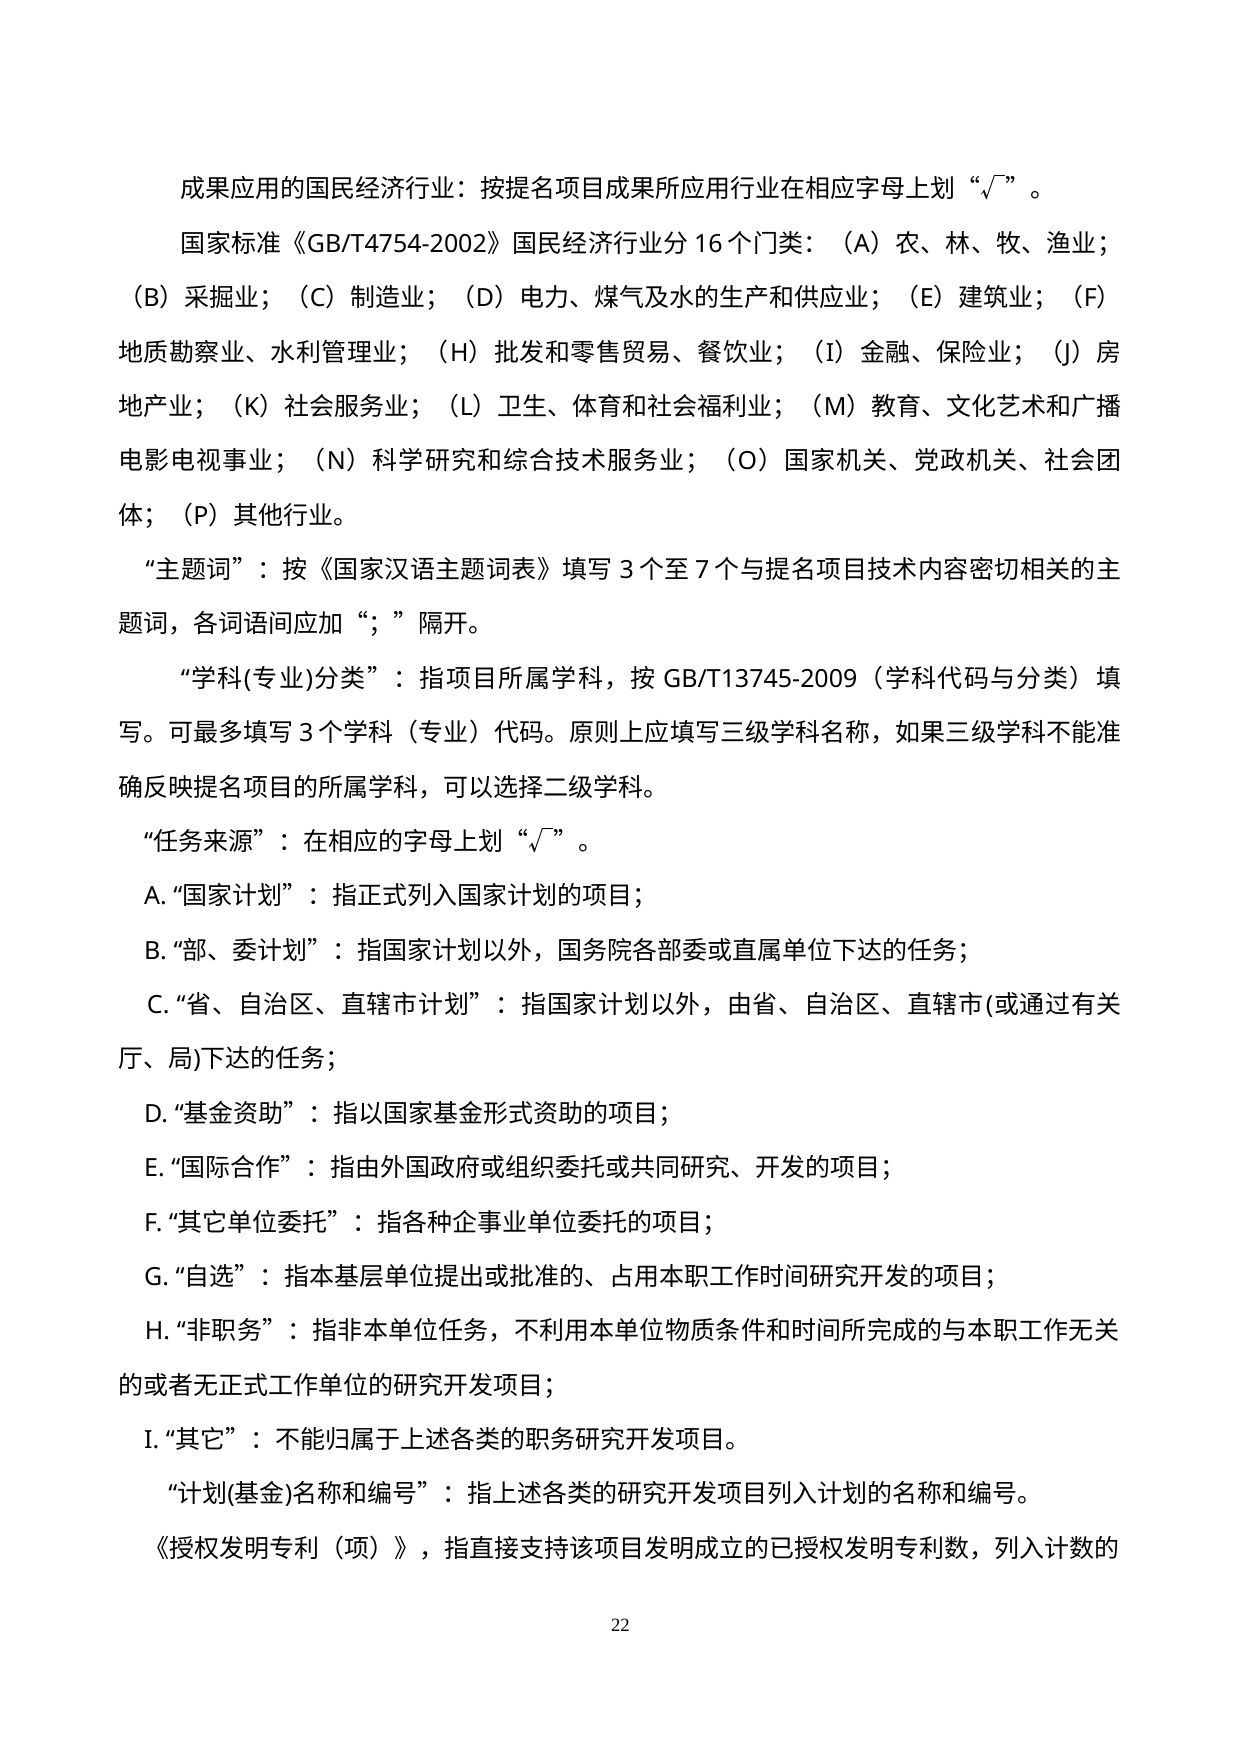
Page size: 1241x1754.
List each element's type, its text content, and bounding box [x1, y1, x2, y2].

text C. “省、自治区、直辖市计划”：指国家计划以外，由省、自治区、直辖市(或通过有关厅、局)下达的任务； [118, 984, 1122, 1075]
text B. “部、委计划”：指国家计划以外，国务院各部委或直属单位下达的任务； [118, 930, 1122, 966]
text “计划(基金)名称和编号”：指上述各类的研究开发项目列入计划的名称和编号。 [118, 1474, 1122, 1510]
text G. “自选”：指本基层单位提出或批准的、占用本职工作时间研究开发的项目； [118, 1256, 1122, 1293]
text “主题词”：按《国家汉语主题词表》填写3个至7个与提名项目技术内容密切相关的主题词，各词语间应加“；”隔开。 [118, 549, 1122, 640]
text A. “国家计划”：指正式列入国家计划的项目； [118, 876, 1122, 912]
text D. “基金资助”：指以国家基金形式资助的项目； [118, 1093, 1122, 1129]
text F. “其它单位委托”：指各种企事业单位委托的项目； [118, 1202, 1122, 1238]
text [118, 1528, 1122, 1564]
text H. “非职务”：指非本单位任务，不利用本单位物质条件和时间所完成的与本职工作无关的或者无正式工作单位的研究开发项目； [118, 1311, 1122, 1401]
text 国家标准《GB/T4754-2002》国民经济行业分16个门类：（A）农、林、牧、渔业；（B）采掘业；（C）制造业；（D）电力、煤气及水的生产和供应业；（E）建筑业；（F）地质勘察业、水利管理业；（H）批发和零售贸易、餐饮业；（I）金融、保险业；（J）房地产业；（K）社会服务业；（L）卫生、体育和社会福利业；（M）教育、文化艺术和广播电影电视事业；（N）科学研究和综合技术服务业；（O）国家机关、党政机关、社会团体；（P）其他行业。 [118, 223, 1122, 531]
text “学科(专业)分类”：指项目所属学科，按GB/T13745-2009（学科代码与分类）填写。可最多填写3个学科（专业）代码。原则上应填写三级学科名称，如果三级学科不能准确反映提名项目的所属学科，可以选择二级学科。 [118, 658, 1122, 803]
text E. “国际合作”：指由外国政府或组织委托或共同研究、开发的项目； [118, 1148, 1122, 1184]
text 成果应用的国民经济行业：按提名项目成果所应用行业在相应字母上划“√”。 [118, 169, 1122, 205]
text I. “其它”：不能归属于上述各类的职务研究开发项目。 [118, 1419, 1122, 1456]
text “任务来源”：在相应的字母上划“√”。 [118, 821, 1122, 858]
